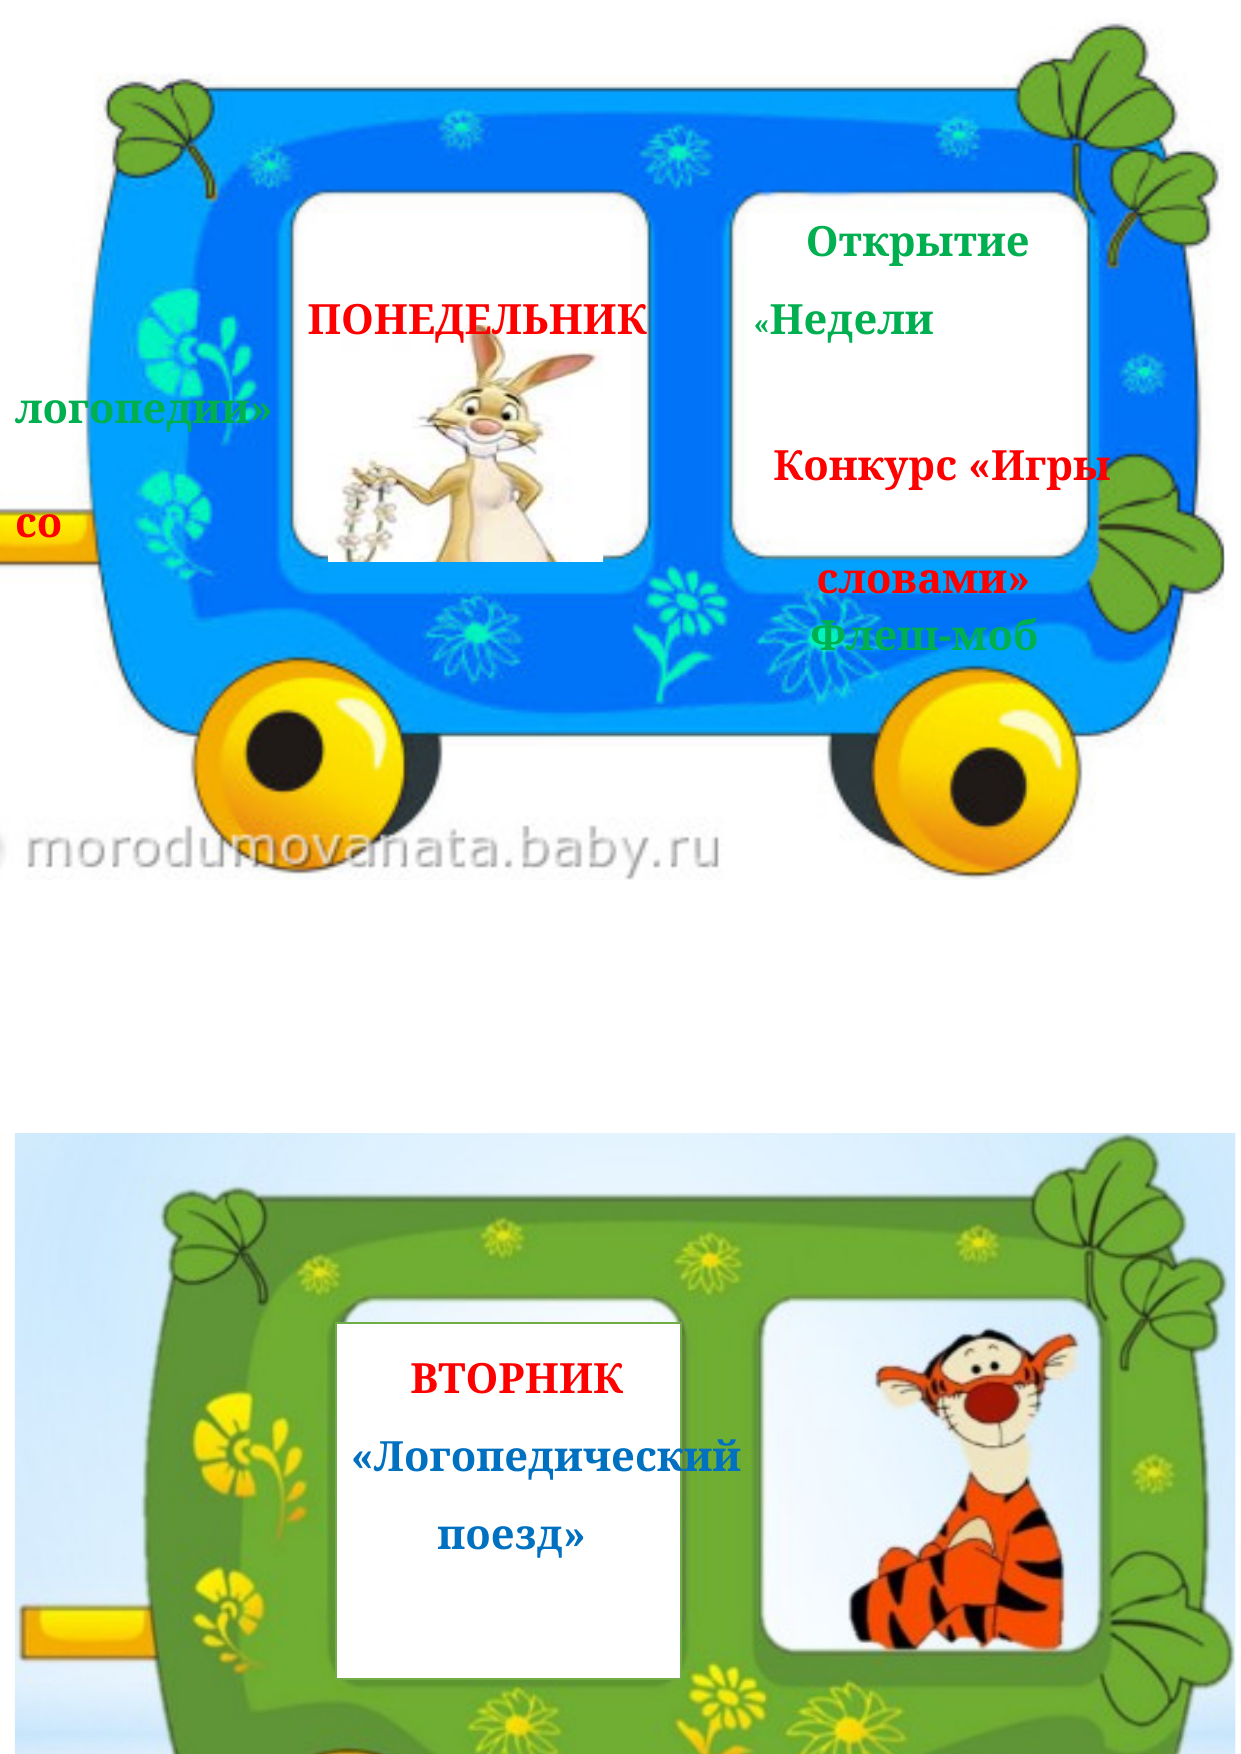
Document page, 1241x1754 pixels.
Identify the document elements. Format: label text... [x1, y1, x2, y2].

text логопедии» [15, 351, 1152, 436]
text «Логопедический [15, 1427, 1152, 1484]
text Конкурс «Игры со [15, 436, 1152, 549]
picture [0, 18, 1225, 880]
text Флеш-моб [15, 606, 1152, 663]
text словами» [15, 549, 1152, 606]
text ПОНЕДЕЛЬНИК «Недели [15, 290, 1152, 347]
text ВТОРНИК [15, 1349, 1152, 1406]
text поезд» [15, 1505, 1152, 1562]
picture [14, 1133, 1236, 1754]
text Открытие [15, 212, 1152, 269]
